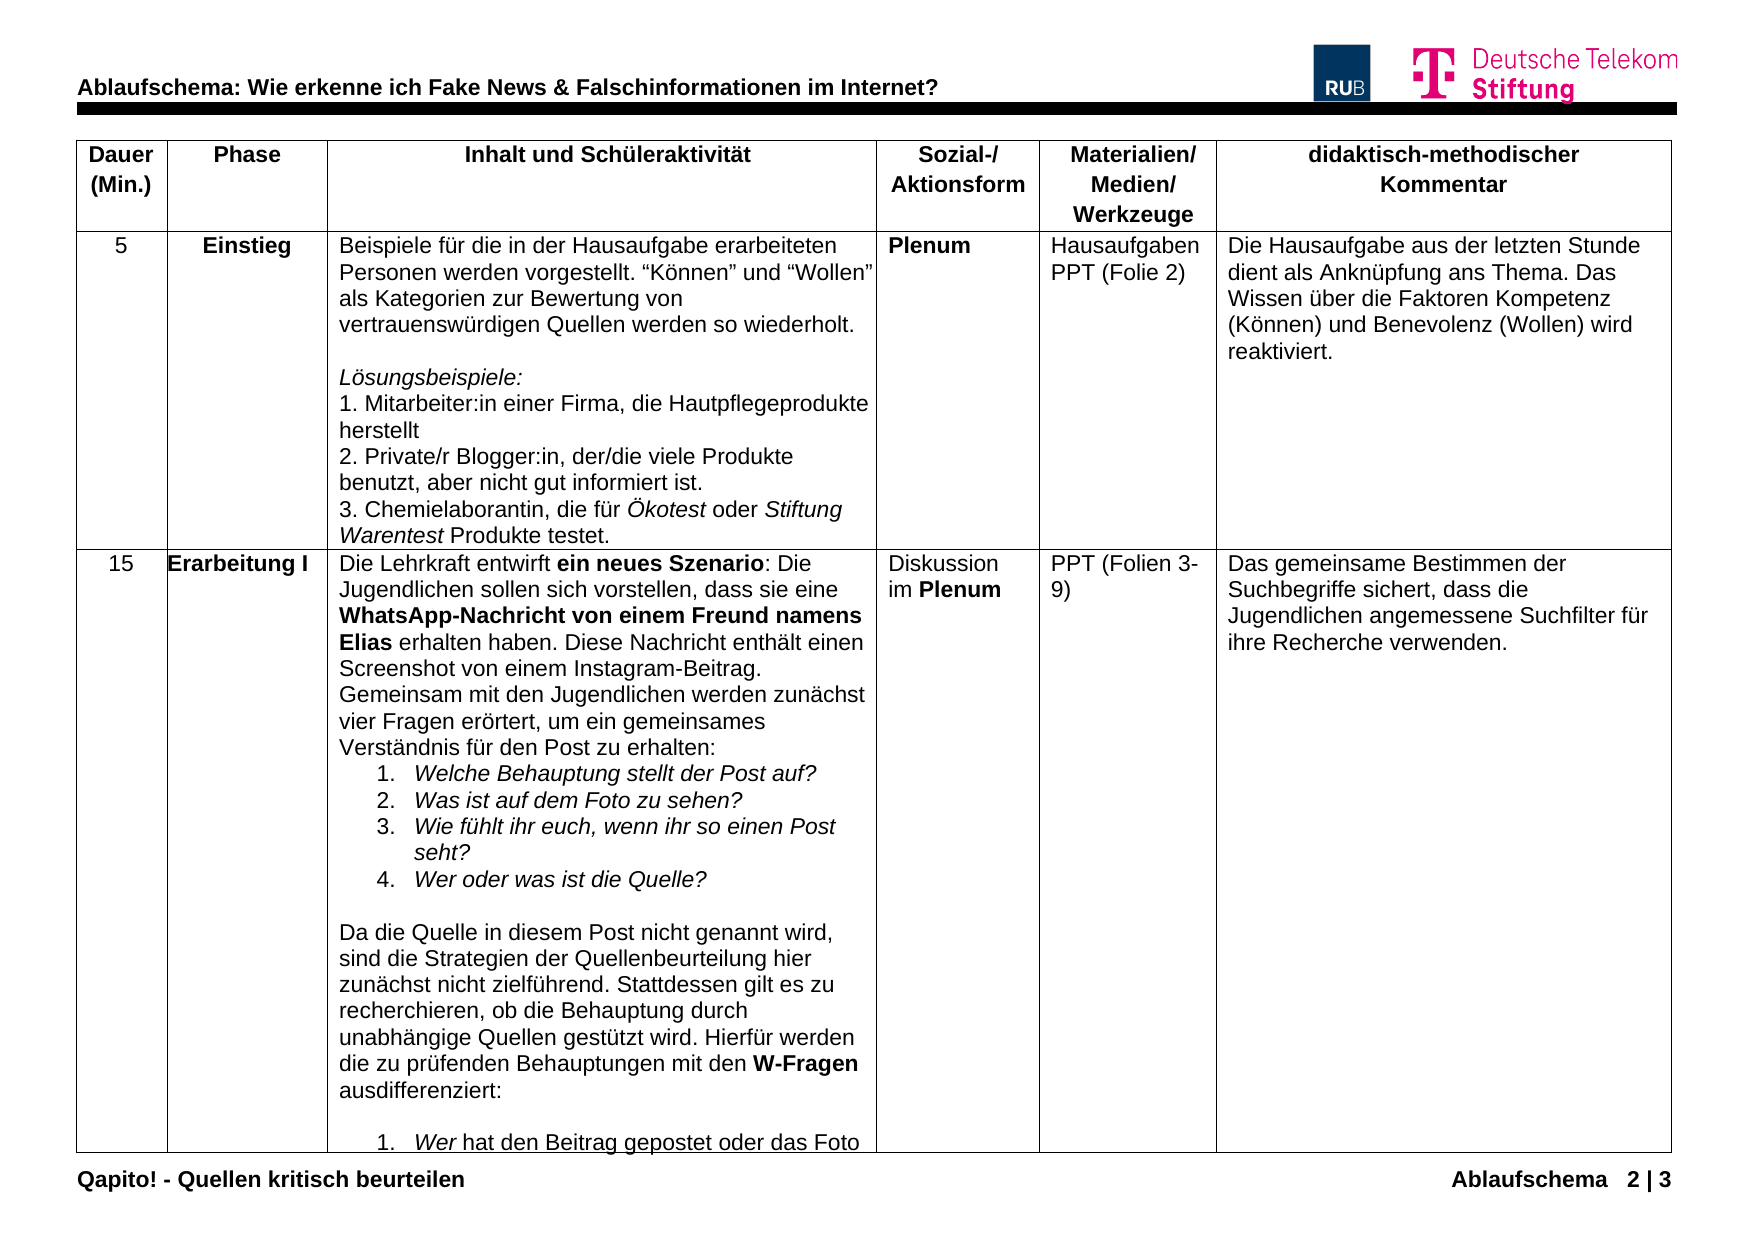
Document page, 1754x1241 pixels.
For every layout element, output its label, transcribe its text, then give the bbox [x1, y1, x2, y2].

table_cell Die Lehrkraft entwirft ein neues Szenario: Die Jugendlichen sollen sich vorstellen, dass sie eine WhatsApp-Nachricht von einem Freund namens Elias erhalten haben. Diese Nachricht enthält einen Screenshot von einem Instagram-Beitrag. Gemeinsam mit den Jugendlichen werden zunächst vier Fragen erörtert, um ein gemeinsames Verständnis für den Post zu erhalten: Welche Behauptung stellt der Post auf? Was ist auf dem Foto zu sehen? Wie fühlt ihr euch, wenn ihr so einen Post seht? Wer oder was ist die Quelle? Da die Quelle in diesem Post nicht genannt wird, sind die Strategien der Quellenbeurteilung hier zunächst nicht zielführend. Stattdessen gilt es zu recherchieren, ob die Behauptung durch unabhängige Quellen gestützt wird. Hierfür werden die zu prüfenden Behauptungen mit den W-Fragen ausdifferenziert: Wer hat den Beitrag gepostet oder das Foto gemacht? Wo sollen die Vögel gestorben sein? Wann sollen die Vögel gestorben sein? Für die Recherche nach Antworten auf die W-Fragen werden im Plenum geeignete Suchbegriffe identifiziert (5G, Vögel, Kroatien). Die Lehrkraft stellt den Jugendlichen zusätzlich Faktenchecker-Portale vor, die eine wertvolle Quelle bei der Überprüfung von Falschinformationen darstellen. Sie benennt als deutschsprachige Beispiele correctiv.org und mimikama.org. Mimikama kann mit einem kurzen YouTube-Video vorgestellt werden. [328, 550, 876, 1152]
table_cell Beispiele für die in der Hausaufgabe erarbeiteten Personen werden vorgestellt. “Können” und “Wollen” als Kategorien zur Bewertung von vertrauenswürdigen Quellen werden so wiederholt. Lösungsbeispiele: 1. Mitarbeiter:in einer Firma, die Hautpflegeprodukte herstellt 2. Private/r Blogger:in, der/die viele Produkte benutzt, aber nicht gut informiert ist. 3. Chemielaborantin, die für Ökotest oder Stiftung Warentest Produkte testet. [328, 232, 876, 548]
table_header Inhalt und Schüleraktivität [328, 141, 876, 231]
table_cell 15 [77, 550, 167, 1152]
table_cell Hausaufgaben PPT (Folie 2) [1040, 232, 1216, 548]
table_cell 5 [77, 232, 167, 548]
table_header Sozial-/ Aktionsform [877, 141, 1039, 231]
table_cell Das gemeinsame Bestimmen der Suchbegriffe sichert, dass die Jugendlichen angemessene Suchfilter für ihre Recherche verwenden. [1217, 550, 1671, 1152]
table_header didaktisch-methodischer Kommentar [1217, 141, 1671, 231]
table_cell Diskussion im Plenum [877, 550, 1039, 1152]
picture [1413, 48, 1678, 104]
table_cell Plenum [877, 232, 1039, 548]
table_header Dauer (Min.) [77, 141, 167, 231]
table_header Phase [168, 141, 327, 231]
picture [1312, 44, 1372, 102]
table_cell Erarbeitung I [168, 550, 327, 1152]
table_header Materialien/ Medien/ Werkzeuge [1040, 141, 1216, 231]
table_cell Einstieg [168, 232, 327, 548]
table_cell PPT (Folien 3-9) YouTube-Video (https://youtu.be/4SlkjIlGqHU) Länge: 2:50 min [1040, 550, 1216, 1152]
table_cell Die Hausaufgabe aus der letzten Stunde dient als Anknüpfung ans Thema. Das Wissen über die Faktoren Kompetenz (Können) und Benevolenz (Wollen) wird reaktiviert. [1217, 232, 1671, 548]
